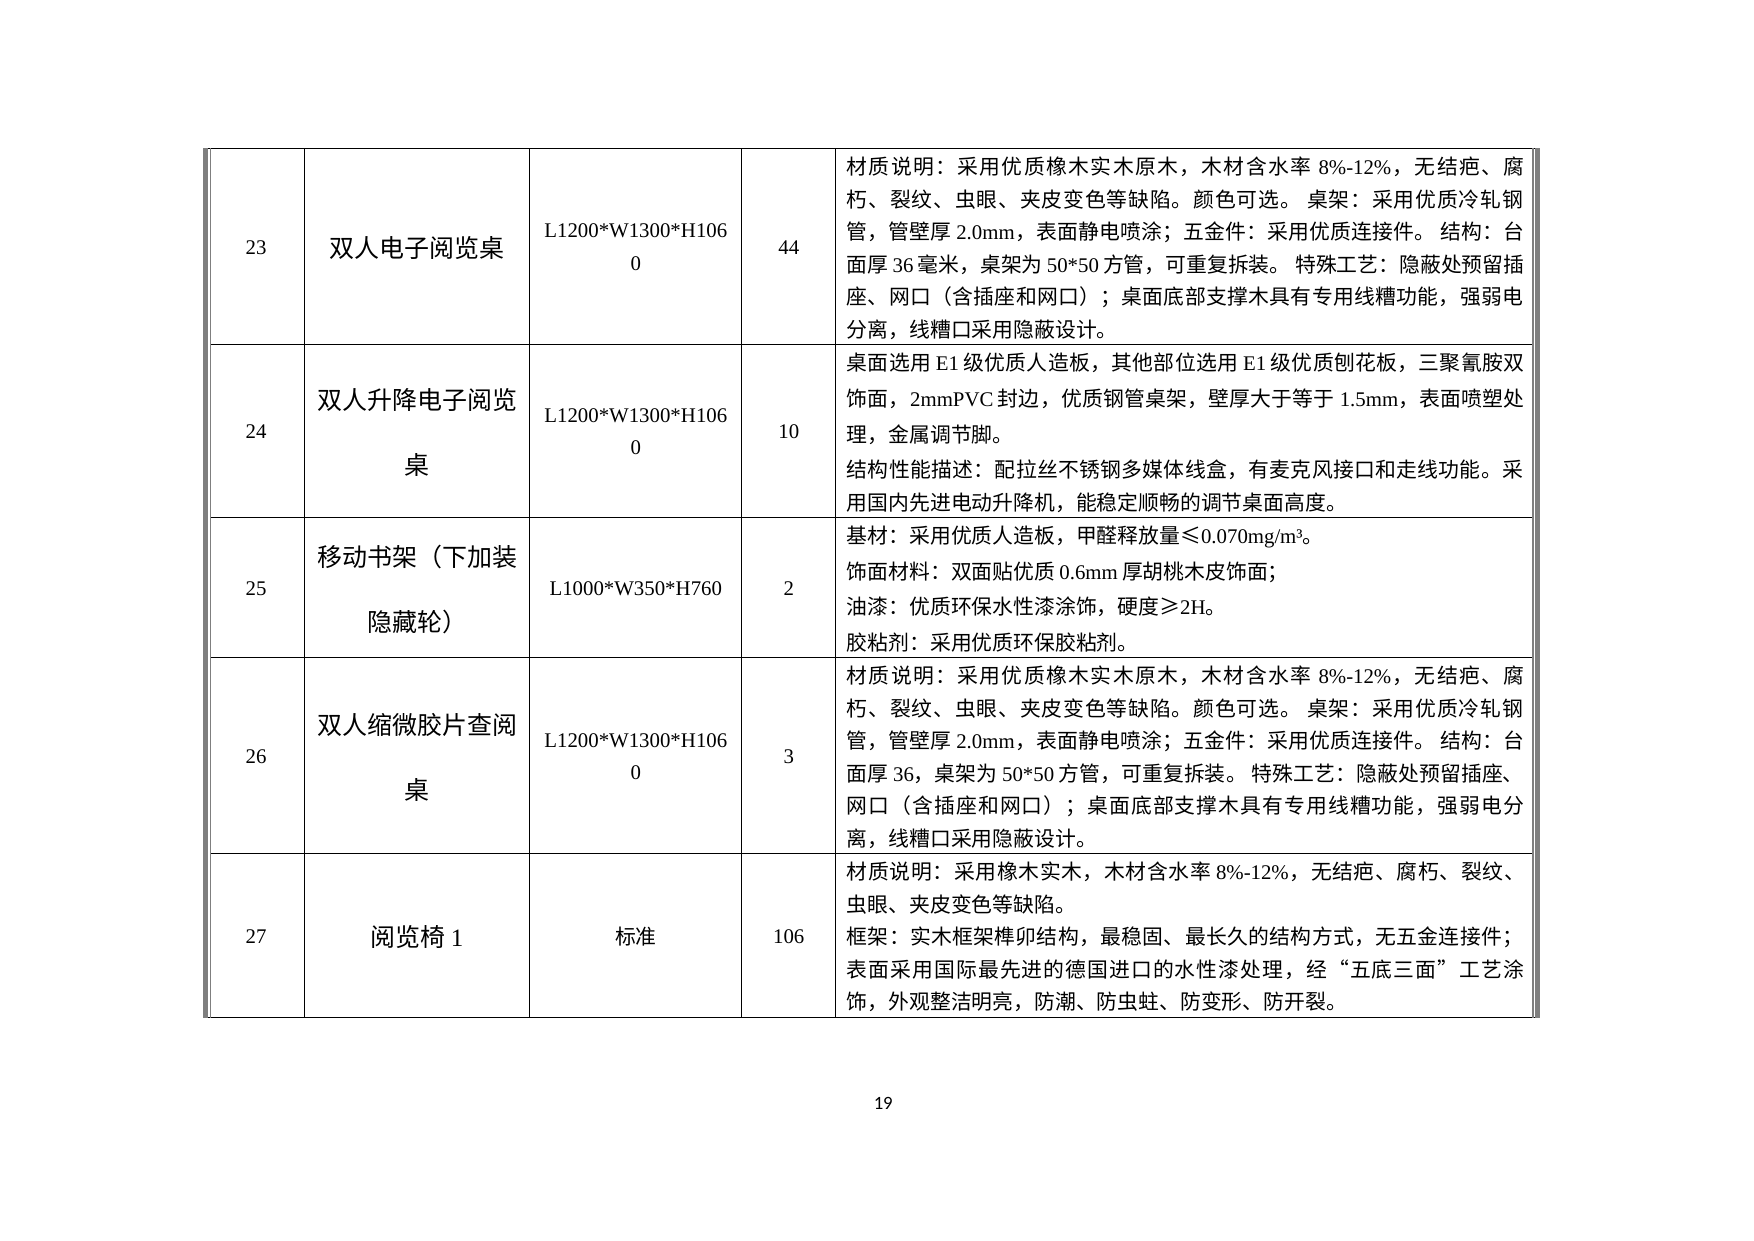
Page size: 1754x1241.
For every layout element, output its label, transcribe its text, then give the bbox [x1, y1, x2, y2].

table_cell 阅览椅1 [305, 854, 529, 1017]
table_cell 25 [211, 518, 304, 657]
table_cell 双人缩微胶片查阅桌 [305, 658, 529, 853]
table_cell 44 [742, 149, 835, 344]
table_cell 23 [211, 149, 304, 344]
table_cell 双人电子阅览桌 [305, 149, 529, 344]
table_cell 3 [742, 658, 835, 853]
table_cell 材质说明：采用橡木实木，木材含水率8%-12%，无结疤、腐朽、裂纹、虫眼、夹皮变色等缺陷。 框架：实木框架榫卯结构，最稳固、最长久的结构方式，无五金连接件；表面采用国际最先进的德国进口的水性漆处理，经“五底三面”工艺涂饰，外观整洁明亮，防潮、防虫蛀、防变形、防开裂。 [836, 854, 1532, 1017]
table_cell 材质说明：采用优质橡木实木原木，木材含水率8%-12%，无结疤、腐朽、裂纹、虫眼、夹皮变色等缺陷。颜色可选。 桌架：采用优质冷轧钢管，管壁厚2.0mm，表面静电喷涂；五金件：采用优质连接件。 结构：台面厚36毫米，桌架为50*50方管，可重复拆装。 特殊工艺：隐蔽处预留插座、网口（含插座和网口）；桌面底部支撑木具有专用线糟功能，强弱电分离，线糟口采用隐蔽设计。 [836, 149, 1532, 344]
table_cell 基材：采用优质人造板，甲醛释放量≤0.070mg/m³。 饰面材料：双面贴优质0.6mm厚胡桃木皮饰面； 油漆：优质环保水性漆涂饰，硬度≥2H。 胶粘剂：采用优质环保胶粘剂。 [836, 518, 1532, 657]
table_cell 24 [211, 345, 304, 517]
table_cell 106 [742, 854, 835, 1017]
table_cell 2 [742, 518, 835, 657]
table_cell 材质说明：采用优质橡木实木原木，木材含水率8%-12%，无结疤、腐朽、裂纹、虫眼、夹皮变色等缺陷。颜色可选。 桌架：采用优质冷轧钢管，管壁厚2.0mm，表面静电喷涂；五金件：采用优质连接件。 结构：台面厚36，桌架为50*50方管，可重复拆装。 特殊工艺：隐蔽处预留插座、网口（含插座和网口）；桌面底部支撑木具有专用线糟功能，强弱电分离，线糟口采用隐蔽设计。 [836, 658, 1532, 853]
table_cell 标准 [530, 854, 741, 1017]
table_cell L1200*W1300*H1060 [530, 149, 741, 344]
table_cell 27 [211, 854, 304, 1017]
table_cell 10 [742, 345, 835, 517]
table_cell 26 [211, 658, 304, 853]
table_cell 桌面选用E1级优质人造板，其他部位选用E1级优质刨花板，三聚氰胺双饰面，2mmPVC封边，优质钢管桌架，壁厚大于等于1.5mm，表面喷塑处理，金属调节脚。 结构性能描述：配拉丝不锈钢多媒体线盒，有麦克风接口和走线功能。采用国内先进电动升降机，能稳定顺畅的调节桌面高度。 [836, 345, 1532, 517]
table_cell L1200*W1300*H1060 [530, 345, 741, 517]
table_cell 双人升降电子阅览桌 [305, 345, 529, 517]
table_cell L1200*W1300*H1060 [530, 658, 741, 853]
table_cell L1000*W350*H760 [530, 518, 741, 657]
table_cell 移动书架（下加装隐藏轮） [305, 518, 529, 657]
